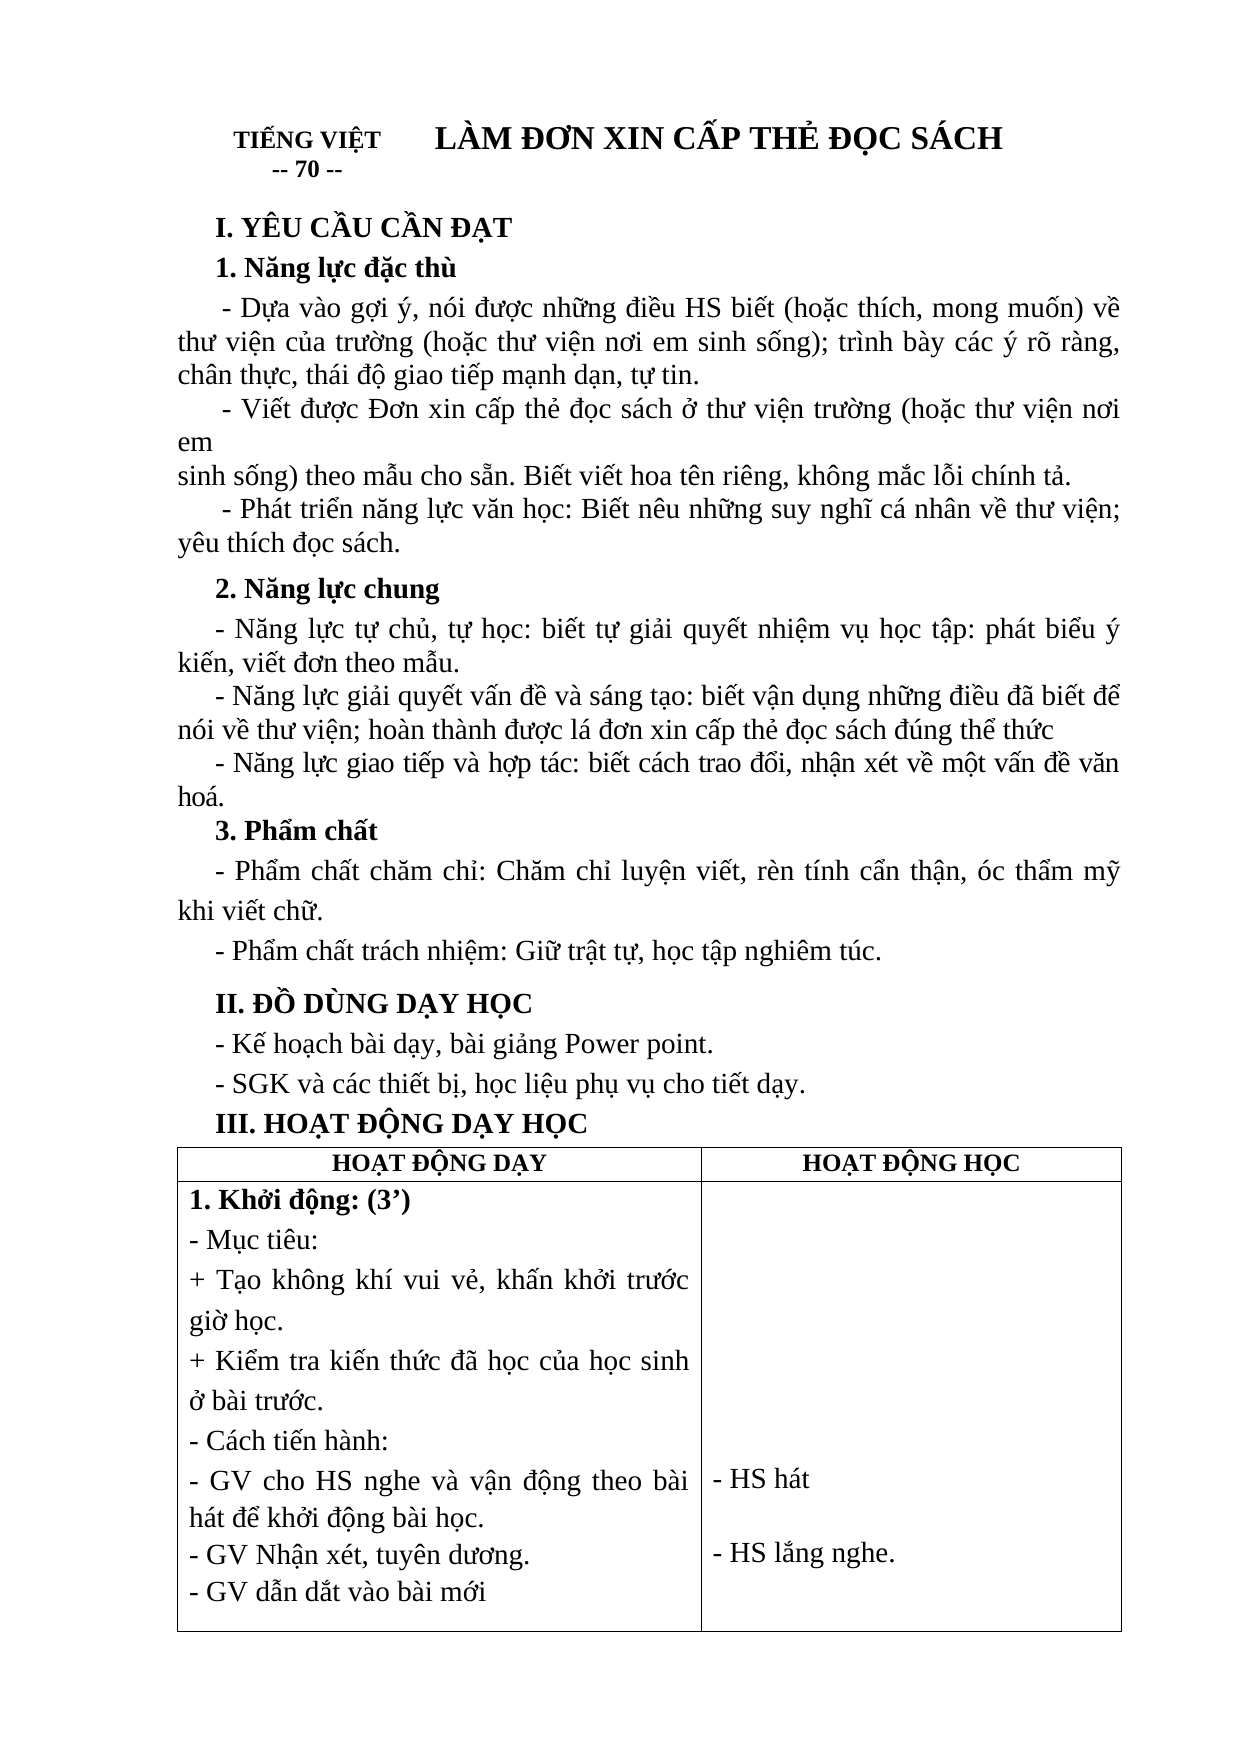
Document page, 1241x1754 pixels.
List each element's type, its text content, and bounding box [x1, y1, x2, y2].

text 1. Năng lực đặc thù [177, 250, 1122, 284]
text - Năng lực tự chủ, tự học: biết tự giải quyết nhiệm vụ học tập: phát biểu ý kiến, viết đơn theo mẫu. [177, 611, 1122, 678]
text sinh sống) theo mẫu cho sẵn. Biết viết hoa tên riêng, không mắc lỗi chính tả. [177, 458, 1122, 492]
text - Phẩm chất chăm chỉ: Chăm chỉ luyện viết, rèn tính cẩn thận, óc thẩm mỹ khi viết chữ. [177, 853, 1122, 927]
text 2. Năng lực chung [177, 571, 1122, 605]
text - Kế hoạch bài dạy, bài giảng Power point. [177, 1026, 1122, 1060]
text III. HOẠT ĐỘNG DẠY HỌC [177, 1107, 1122, 1140]
text LÀM ĐƠN XIN CẤP THẺ ĐỌC SÁCH [177, 118, 1122, 156]
text - Năng lực giải quyết vấn đề và sáng tạo: biết vận dụng những điều đã biết để nói về thư viện; hoàn thành được lá đơn xin cấp thẻ đọc sách đúng thể thức [177, 678, 1122, 746]
text II. ĐỒ DÙNG DẠY HỌC [177, 986, 1122, 1019]
text - Phẩm chất trách nhiệm: Giữ trật tự, học tập nghiêm túc. [177, 933, 1122, 967]
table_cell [702, 1182, 1121, 1631]
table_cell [178, 1182, 701, 1631]
text 3. Phẩm chất [177, 813, 1122, 846]
text - Viết được Đơn xin cấp thẻ đọc sách ở thư viện trường (hoặc thư viện nơi em [177, 391, 1122, 458]
text - Dựa vào gợi ý, nói được những điều HS biết (hoặc thích, mong muốn) về thư viện của trường (hoặc thư viện nơi em sinh sống); trình bày các ý rõ ràng, chân thực, thái độ giao tiếp mạnh dạn, tự tin. [177, 290, 1122, 391]
table_header HOẠT ĐỘNG DẠY [178, 1148, 701, 1181]
text - SGK và các thiết bị, học liệu phụ vụ cho tiết dạy. [177, 1066, 1122, 1100]
text - Năng lực giao tiếp và hợp tác: biết cách trao đổi, nhận xét về một vấn đề văn hoá. [177, 746, 1122, 813]
text - Phát triển năng lực văn học: Biết nêu những suy nghĩ cá nhân về thư viện; yêu thích đọc sách. [177, 492, 1122, 559]
text I. YÊU CẦU CẦN ĐẠT [177, 210, 1122, 243]
table_header HOẠT ĐỘNG HỌC [702, 1148, 1121, 1181]
